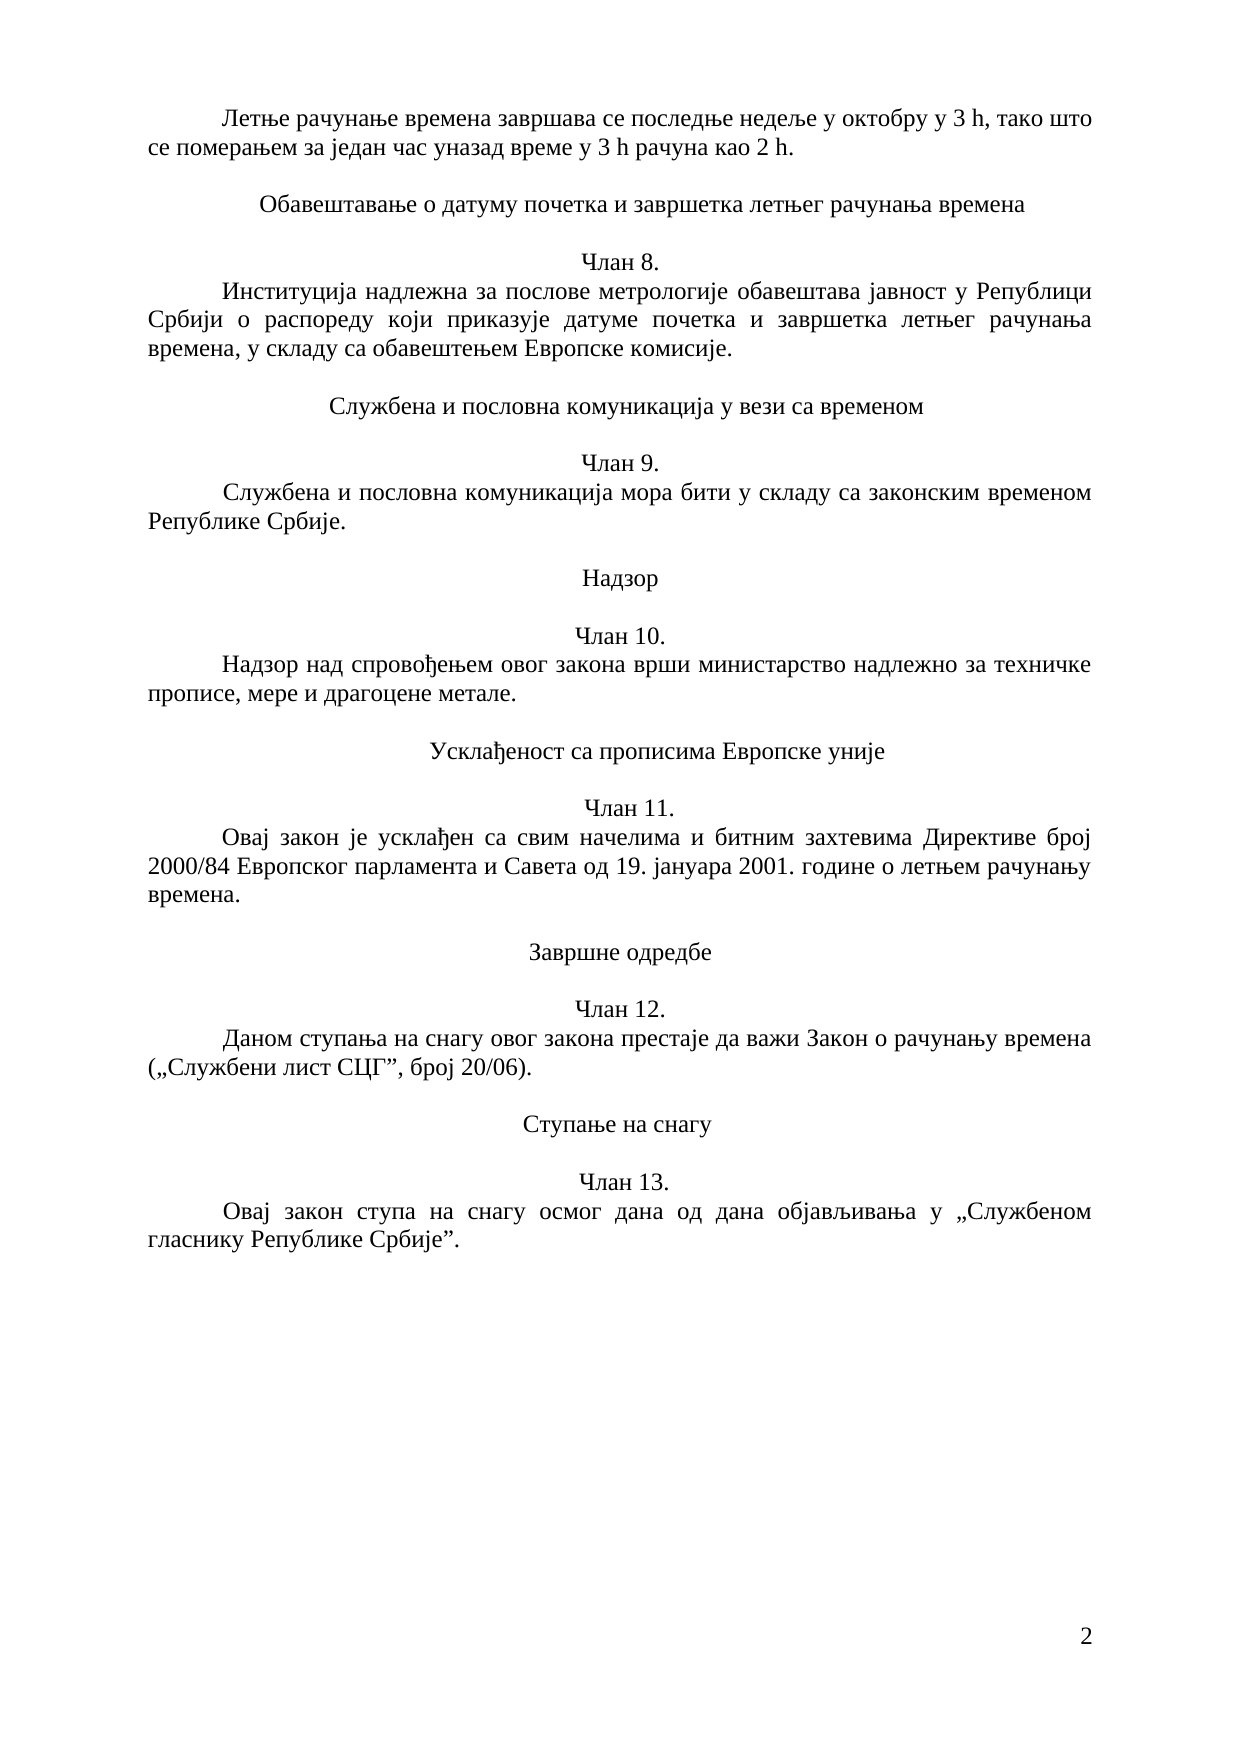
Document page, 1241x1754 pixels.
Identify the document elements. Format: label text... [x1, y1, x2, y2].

text Даном ступања на снагу овог закона престаје да важи Закон о рачунању времена („Службени лист СЦГ”, број 20/06). [148, 1023, 1092, 1081]
text Обавештавање о датуму почетка и завршетка летњег рачунања времена [148, 189, 1092, 218]
text Члан 8. [148, 247, 1092, 276]
text Члан 11. [148, 793, 1092, 822]
text Надзор [148, 563, 1092, 592]
text Летње рачунање времена завршава се последње недеље у октобру у 3 h, тако што се померањем за један час уназад време у 3 h рачуна као 2 h. [148, 103, 1092, 161]
text Институција надлежна за послове метрологије обавештава јавност у Републици Србији о распореду који приказује датуме почетка и завршетка летњег рачунања времена, у складу са обавештењем Европске комисије. [148, 276, 1092, 362]
text Службена и пословна комуникација мора бити у складу са законским временом Републике Србије. [148, 477, 1092, 534]
text Овај закон је усклађен са свим начелима и битним захтевима Директиве број 2000/84 Европског парламента и Савета од 19. јануара 2001. године о летњем рачунању времена. [148, 822, 1092, 908]
text Службена и пословна комуникација у вези са временом [298, 391, 1092, 419]
text Усклађеност са прописима Европске уније [148, 736, 1092, 764]
text Завршне одредбе [148, 937, 1092, 966]
text Члан 12. [148, 994, 1092, 1023]
text Члан 13. [448, 1167, 1092, 1196]
text Ступање на снагу [148, 1109, 1092, 1138]
text Надзор над спровођењем овог закона врши министарство надлежно за техничке прописе, мере и драгоцене метале. [148, 649, 1092, 707]
text Овај закон ступа на снагу осмог дана од дана објављивања у „Службеном гласнику Републике Србије”. [148, 1196, 1092, 1253]
text Члан 9. [148, 448, 1092, 477]
text Члан 10. [148, 621, 1092, 649]
